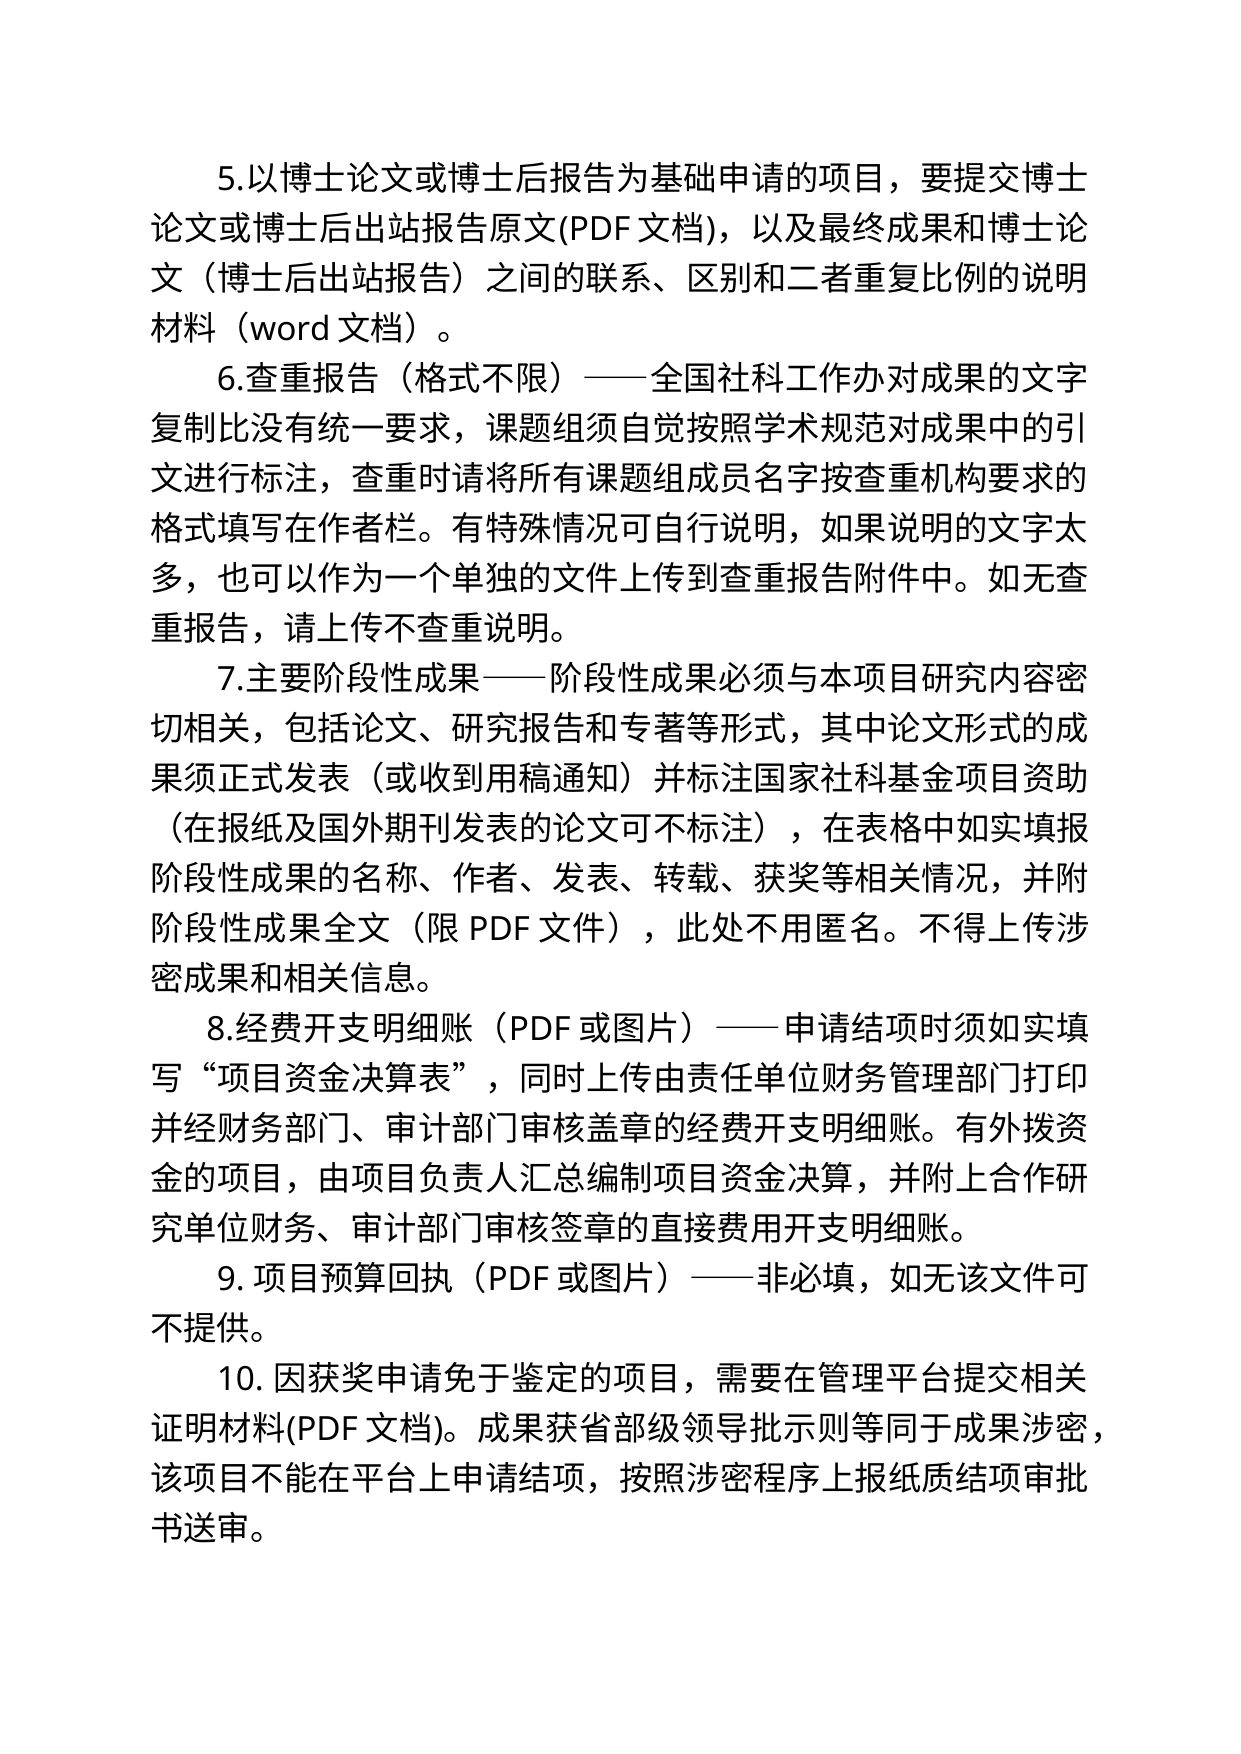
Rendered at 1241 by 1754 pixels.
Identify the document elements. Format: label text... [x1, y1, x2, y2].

text 6.查重报告（格式不限）——全国社科工作办对成果的文字复制比没有统一要求，课题组须自觉按照学术规范对成果中的引文进行标注，查重时请将所有课题组成员名字按查重机构要求的格式填写在作者栏。有特殊情况可自行说明，如果说明的文字太多，也可以作为一个单独的文件上传到查重报告附件中。如无查重报告，请上传不查重说明。 [150, 350, 1090, 650]
text 9. 项目预算回执（PDF或图片）——非必填，如无该文件可不提供。 [150, 1250, 1090, 1350]
text 5.以博士论文或博士后报告为基础申请的项目，要提交博士论文或博士后出站报告原文(PDF文档)，以及最终成果和博士论文（博士后出站报告）之间的联系、区别和二者重复比例的说明材料（word文档）。 [150, 150, 1090, 350]
text 10. 因获奖申请免于鉴定的项目，需要在管理平台提交相关证明材料(PDF文档)。成果获省部级领导批示则等同于成果涉密，该项目不能在平台上申请结项，按照涉密程序上报纸质结项审批书送审。 [150, 1350, 1090, 1550]
text 7.主要阶段性成果——阶段性成果必须与本项目研究内容密切相关，包括论文、研究报告和专著等形式，其中论文形式的成果须正式发表（或收到用稿通知）并标注国家社科基金项目资助（在报纸及国外期刊发表的论文可不标注），在表格中如实填报阶段性成果的名称、作者、发表、转载、获奖等相关情况，并附阶段性成果全文（限PDF文件），此处不用匿名。不得上传涉密成果和相关信息。 [150, 650, 1090, 1000]
text 8.经费开支明细账（PDF或图片）——申请结项时须如实填写“项目资金决算表”，同时上传由责任单位财务管理部门打印并经财务部门、审计部门审核盖章的经费开支明细账。有外拨资金的项目，由项目负责人汇总编制项目资金决算，并附上合作研究单位财务、审计部门审核签章的直接费用开支明细账。 [150, 1000, 1090, 1250]
